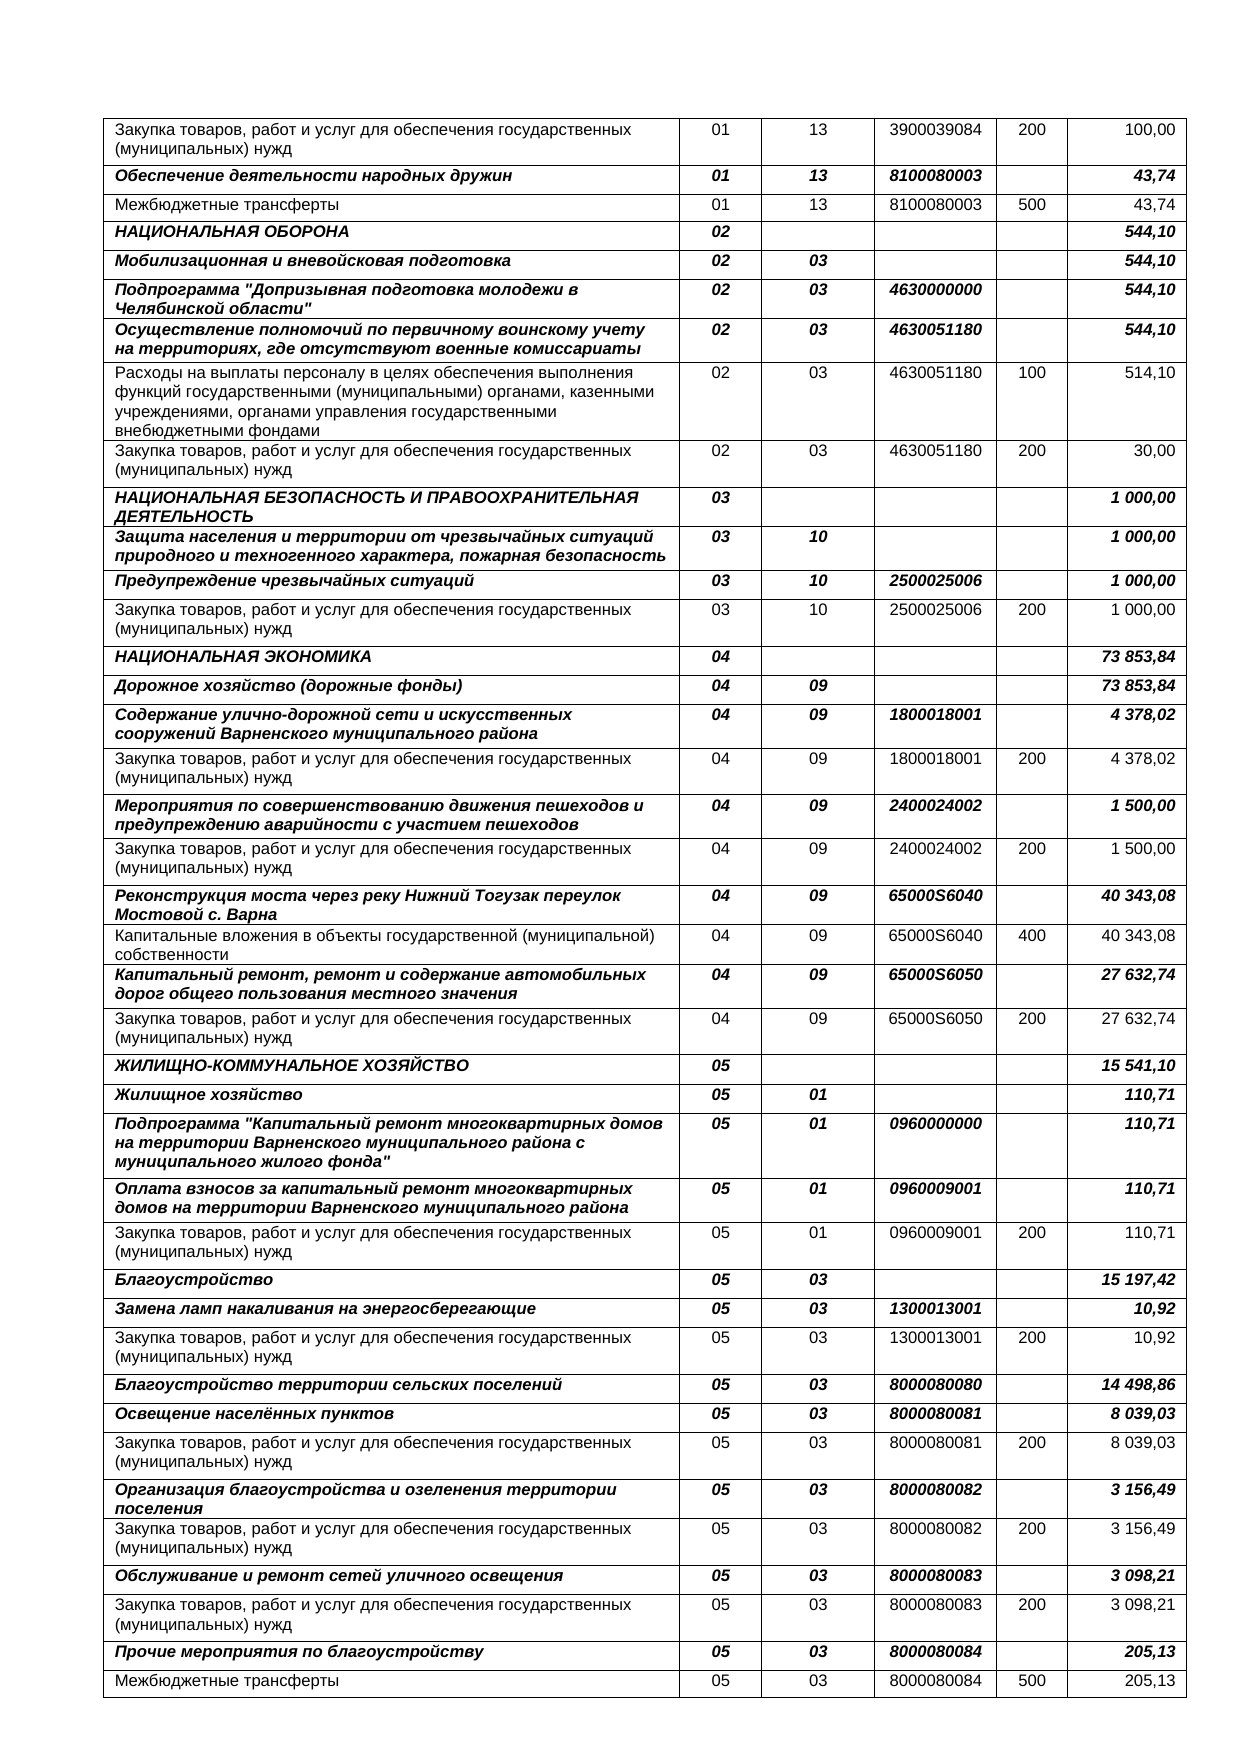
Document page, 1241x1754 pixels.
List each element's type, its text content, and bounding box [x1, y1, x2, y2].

table_cell 1 000,00 [1068, 527, 1186, 570]
table_cell [997, 571, 1067, 599]
table_cell 200 [997, 441, 1067, 487]
table_cell Обслуживание и ремонт сетей уличного освещения [104, 1566, 679, 1594]
table_cell 03 [762, 1433, 874, 1479]
table_cell Прочие мероприятия по благоустройству [104, 1642, 679, 1670]
table_cell 03 [762, 319, 874, 362]
table_cell 200 [997, 600, 1067, 646]
table_cell 04 [680, 647, 761, 675]
table_cell [875, 488, 996, 526]
table_cell [997, 1642, 1067, 1670]
table_cell Закупка товаров, работ и услуг для обеспечения государственных (муниципальных) нужд [104, 1328, 679, 1374]
table_cell [997, 886, 1067, 924]
table_cell 43,74 [1068, 195, 1186, 221]
table_cell 09 [762, 1009, 874, 1054]
table_cell 05 [680, 1179, 761, 1222]
table_cell 27 632,74 [1068, 965, 1186, 1007]
table_cell 200 [997, 1433, 1067, 1479]
table_cell 205,13 [1068, 1642, 1186, 1670]
table_cell Реконструкция моста через реку Нижний Тогузак переулок Мостовой с. Варна [104, 886, 679, 924]
table_cell 8000080082 [875, 1480, 996, 1518]
table_cell Закупка товаров, работ и услуг для обеспечения государственных (муниципальных) нужд [104, 1433, 679, 1479]
table_cell 4 378,02 [1068, 705, 1186, 747]
table_cell 2500025006 [875, 600, 996, 646]
table_cell 04 [680, 749, 761, 794]
table_cell [875, 1270, 996, 1298]
table_cell 544,10 [1068, 222, 1186, 250]
table_cell 03 [762, 1375, 874, 1403]
table_cell [997, 488, 1067, 526]
table_cell 65000S6040 [875, 925, 996, 964]
table_cell 4 378,02 [1068, 749, 1186, 794]
table_cell [997, 280, 1067, 318]
table_cell 0960009001 [875, 1223, 996, 1269]
table_cell 4630000000 [875, 280, 996, 318]
table_cell 05 [680, 1223, 761, 1269]
table_cell Оплата взносов за капитальный ремонт многоквартирных домов на территории Варненского муниципального района [104, 1179, 679, 1222]
table_cell 03 [680, 600, 761, 646]
table_cell [875, 647, 996, 675]
table_cell [997, 1566, 1067, 1594]
table_cell 8000080080 [875, 1375, 996, 1403]
table_cell [875, 222, 996, 250]
table_cell 8000080084 [875, 1642, 996, 1670]
table_cell 3 098,21 [1068, 1595, 1186, 1641]
table_cell 05 [680, 1299, 761, 1327]
table_cell 8000080081 [875, 1404, 996, 1432]
table_cell 10,92 [1068, 1328, 1186, 1374]
table_cell 205,13 [1068, 1671, 1186, 1697]
table_cell [997, 965, 1067, 1007]
table_cell Жилищное хозяйство [104, 1085, 679, 1112]
table_cell НАЦИОНАЛЬНАЯ ЭКОНОМИКА [104, 647, 679, 675]
table_cell 0960009001 [875, 1179, 996, 1222]
table_cell 8100080003 [875, 195, 996, 221]
table_cell [997, 1375, 1067, 1403]
table_cell Благоустройство территории сельских поселений [104, 1375, 679, 1403]
table_cell 09 [762, 705, 874, 747]
table_cell 01 [762, 1179, 874, 1222]
table_cell Организация благоустройства и озеленения территории поселения [104, 1480, 679, 1518]
table_cell 65000S6040 [875, 886, 996, 924]
table_cell [997, 166, 1067, 194]
table_cell 200 [997, 1009, 1067, 1054]
table_cell 200 [997, 1328, 1067, 1374]
table_cell 4630051180 [875, 319, 996, 362]
table_cell [997, 795, 1067, 838]
table_cell 100,00 [1068, 119, 1186, 165]
table_cell 04 [680, 705, 761, 747]
table_cell [997, 1085, 1067, 1112]
table_cell 01 [680, 119, 761, 165]
table_cell 05 [680, 1328, 761, 1374]
table_cell [875, 1055, 996, 1083]
table_cell [875, 251, 996, 279]
table_cell 01 [762, 1085, 874, 1112]
table_cell Дорожное хозяйство (дорожные фонды) [104, 676, 679, 704]
table_cell 73 853,84 [1068, 647, 1186, 675]
table_cell 4630051180 [875, 363, 996, 440]
table_cell 2400024002 [875, 839, 996, 885]
table_cell 09 [762, 676, 874, 704]
table_cell 3 156,49 [1068, 1480, 1186, 1518]
table_cell Мобилизационная и вневойсковая подготовка [104, 251, 679, 279]
table_cell [762, 488, 874, 526]
table_cell 1 000,00 [1068, 600, 1186, 646]
table_cell 1800018001 [875, 705, 996, 747]
table_cell 05 [680, 1642, 761, 1670]
table_cell 110,71 [1068, 1223, 1186, 1269]
table_cell 13 [762, 195, 874, 221]
table_cell 03 [762, 1642, 874, 1670]
table_cell [997, 222, 1067, 250]
table_cell 2500025006 [875, 571, 996, 599]
table_cell [997, 527, 1067, 570]
table_cell 8000080084 [875, 1671, 996, 1697]
table_cell 01 [680, 195, 761, 221]
table_cell 544,10 [1068, 319, 1186, 362]
table_cell 02 [680, 441, 761, 487]
table_cell Межбюджетные трансферты [104, 195, 679, 221]
table_cell [875, 1085, 996, 1112]
table_cell 04 [680, 676, 761, 704]
table_cell 3 098,21 [1068, 1566, 1186, 1594]
table_cell Мероприятия по совершенствованию движения пешеходов и предупреждению аварийности с участием пешеходов [104, 795, 679, 838]
table_cell 05 [680, 1375, 761, 1403]
table_cell 04 [680, 886, 761, 924]
table_cell Закупка товаров, работ и услуг для обеспечения государственных (муниципальных) нужд [104, 441, 679, 487]
table_cell 3 156,49 [1068, 1519, 1186, 1565]
table_cell НАЦИОНАЛЬНАЯ БЕЗОПАСНОСТЬ И ПРАВООХРАНИТЕЛЬНАЯ ДЕЯТЕЛЬНОСТЬ [104, 488, 679, 526]
table_cell Замена ламп накаливания на энергосберегающие [104, 1299, 679, 1327]
table_cell 02 [680, 222, 761, 250]
table_cell 01 [762, 1114, 874, 1178]
table_cell Капитальный ремонт, ремонт и содержание автомобильных дорог общего пользования местного значения [104, 965, 679, 1007]
table_cell Закупка товаров, работ и услуг для обеспечения государственных (муниципальных) нужд [104, 600, 679, 646]
table_cell 13 [762, 119, 874, 165]
table_cell Подпрограмма "Допризывная подготовка молодежи в Челябинской области" [104, 280, 679, 318]
table_cell 03 [762, 1566, 874, 1594]
table_cell [875, 676, 996, 704]
table_cell 10 [762, 527, 874, 570]
table_cell 1 500,00 [1068, 795, 1186, 838]
table_cell 8000080083 [875, 1595, 996, 1641]
table_cell 8000080082 [875, 1519, 996, 1565]
table_cell 200 [997, 1595, 1067, 1641]
table_cell 04 [680, 795, 761, 838]
table_cell 03 [762, 1480, 874, 1518]
table_cell 1 000,00 [1068, 488, 1186, 526]
table_cell 3900039084 [875, 119, 996, 165]
table_cell Благоустройство [104, 1270, 679, 1298]
table_cell 05 [680, 1480, 761, 1518]
table_cell 15 541,10 [1068, 1055, 1186, 1083]
table_cell 05 [680, 1519, 761, 1565]
table_cell Подпрограмма "Капитальный ремонт многоквартирных домов на территории Варненского муниципального района с муниципального жилого фонда" [104, 1114, 679, 1178]
table_cell 09 [762, 839, 874, 885]
table_cell 10 [762, 600, 874, 646]
table_cell Межбюджетные трансферты [104, 1671, 679, 1697]
table_cell 03 [680, 571, 761, 599]
table_cell 03 [762, 1270, 874, 1298]
table_cell 03 [762, 441, 874, 487]
table_cell 03 [762, 1404, 874, 1432]
table_cell 65000S6050 [875, 965, 996, 1007]
table_cell [997, 1404, 1067, 1432]
table_cell 43,74 [1068, 166, 1186, 194]
table_cell 100 [997, 363, 1067, 440]
table_cell 40 343,08 [1068, 925, 1186, 964]
table_cell 02 [680, 363, 761, 440]
table_cell [762, 222, 874, 250]
table_cell 02 [680, 319, 761, 362]
table_cell 09 [762, 749, 874, 794]
table_cell 01 [762, 1223, 874, 1269]
table_cell Освещение населённых пунктов [104, 1404, 679, 1432]
table_cell Капитальные вложения в объекты государственной (муниципальной) собственности [104, 925, 679, 964]
table_cell 05 [680, 1114, 761, 1178]
table_cell 03 [762, 1595, 874, 1641]
table_cell 8 039,03 [1068, 1433, 1186, 1479]
table_cell [762, 1055, 874, 1083]
table_cell 2400024002 [875, 795, 996, 838]
table_cell 13 [762, 166, 874, 194]
table_cell 05 [680, 1055, 761, 1083]
table_cell 200 [997, 1223, 1067, 1269]
table_cell 1 000,00 [1068, 571, 1186, 599]
table_cell 200 [997, 119, 1067, 165]
table_cell 10 [762, 571, 874, 599]
table_cell 200 [997, 1519, 1067, 1565]
table_cell 110,71 [1068, 1114, 1186, 1178]
table_cell 05 [680, 1595, 761, 1641]
table_cell 03 [762, 1299, 874, 1327]
table_cell [997, 1114, 1067, 1178]
table_cell 04 [680, 925, 761, 964]
table_cell 110,71 [1068, 1179, 1186, 1222]
table_cell Защита населения и территории от чрезвычайных ситуаций природного и техногенного характера, пожарная безопасность [104, 527, 679, 570]
table_cell 27 632,74 [1068, 1009, 1186, 1054]
table_cell 05 [680, 1270, 761, 1298]
table_cell 8 039,03 [1068, 1404, 1186, 1432]
table_cell 10,92 [1068, 1299, 1186, 1327]
table_cell 05 [680, 1085, 761, 1112]
table_cell 03 [762, 280, 874, 318]
table_cell 03 [762, 1671, 874, 1697]
table_cell 15 197,42 [1068, 1270, 1186, 1298]
table_cell Закупка товаров, работ и услуг для обеспечения государственных (муниципальных) нужд [104, 1223, 679, 1269]
table_cell [997, 705, 1067, 747]
table_cell [997, 1270, 1067, 1298]
table_cell Закупка товаров, работ и услуг для обеспечения государственных (муниципальных) нужд [104, 1519, 679, 1565]
table_cell 04 [680, 1009, 761, 1054]
table_cell НАЦИОНАЛЬНАЯ ОБОРОНА [104, 222, 679, 250]
table_cell [997, 647, 1067, 675]
table_cell 03 [762, 1328, 874, 1374]
table_cell Содержание улично-дорожной сети и искусственных сооружений Варненского муниципального района [104, 705, 679, 747]
table_cell [997, 1055, 1067, 1083]
table_cell 03 [762, 1519, 874, 1565]
table_cell [875, 527, 996, 570]
table_cell 09 [762, 886, 874, 924]
table_cell Осуществление полномочий по первичному воинскому учету на территориях, где отсутствуют военные комиссариаты [104, 319, 679, 362]
table_cell 500 [997, 195, 1067, 221]
table_cell 544,10 [1068, 251, 1186, 279]
table_cell 09 [762, 795, 874, 838]
table_cell 200 [997, 749, 1067, 794]
table_cell 544,10 [1068, 280, 1186, 318]
table_cell [997, 1299, 1067, 1327]
table_cell 1 500,00 [1068, 839, 1186, 885]
table_cell 30,00 [1068, 441, 1186, 487]
table_cell 03 [762, 251, 874, 279]
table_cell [104, 1595, 679, 1641]
table_cell 14 498,86 [1068, 1375, 1186, 1403]
table_cell 09 [762, 965, 874, 1007]
table_cell 110,71 [1068, 1085, 1186, 1112]
table_cell 4630051180 [875, 441, 996, 487]
table_cell 8000080083 [875, 1566, 996, 1594]
table_cell Закупка товаров, работ и услуг для обеспечения государственных (муниципальных) нужд [104, 749, 679, 794]
table_cell 73 853,84 [1068, 676, 1186, 704]
table_cell 1800018001 [875, 749, 996, 794]
table_cell 500 [997, 1671, 1067, 1697]
table_cell 65000S6050 [875, 1009, 996, 1054]
table_cell 03 [680, 488, 761, 526]
table_cell 05 [680, 1433, 761, 1479]
table_cell 02 [680, 280, 761, 318]
table_cell 03 [762, 363, 874, 440]
table_cell Закупка товаров, работ и услуг для обеспечения государственных (муниципальных) нужд [104, 839, 679, 885]
table_cell 200 [997, 839, 1067, 885]
table_cell 05 [680, 1671, 761, 1697]
table_cell 04 [680, 839, 761, 885]
table_cell 514,10 [1068, 363, 1186, 440]
table_cell Предупреждение чрезвычайных ситуаций [104, 571, 679, 599]
table_cell 01 [680, 166, 761, 194]
table_cell Закупка товаров, работ и услуг для обеспечения государственных (муниципальных) нужд [104, 119, 679, 165]
table_cell [997, 676, 1067, 704]
table_cell 09 [762, 925, 874, 964]
table_cell 8100080003 [875, 166, 996, 194]
table_cell 1300013001 [875, 1299, 996, 1327]
table_cell ЖИЛИЩНО-КОММУНАЛЬНОЕ ХОЗЯЙСТВО [104, 1055, 679, 1083]
table_cell [997, 1179, 1067, 1222]
table_cell 04 [680, 965, 761, 1007]
table_cell [997, 251, 1067, 279]
table_cell 400 [997, 925, 1067, 964]
table_cell 8000080081 [875, 1433, 996, 1479]
table_cell 05 [680, 1566, 761, 1594]
table_cell 05 [680, 1404, 761, 1432]
table_cell Закупка товаров, работ и услуг для обеспечения государственных (муниципальных) нужд [104, 1009, 679, 1054]
table_cell 03 [680, 527, 761, 570]
table_cell [997, 1480, 1067, 1518]
table_cell 40 343,08 [1068, 886, 1186, 924]
table_cell [762, 647, 874, 675]
table_cell 1300013001 [875, 1328, 996, 1374]
table_cell 02 [680, 251, 761, 279]
table_cell 0960000000 [875, 1114, 996, 1178]
table_cell [997, 319, 1067, 362]
table_cell Обеспечение деятельности народных дружин [104, 166, 679, 194]
